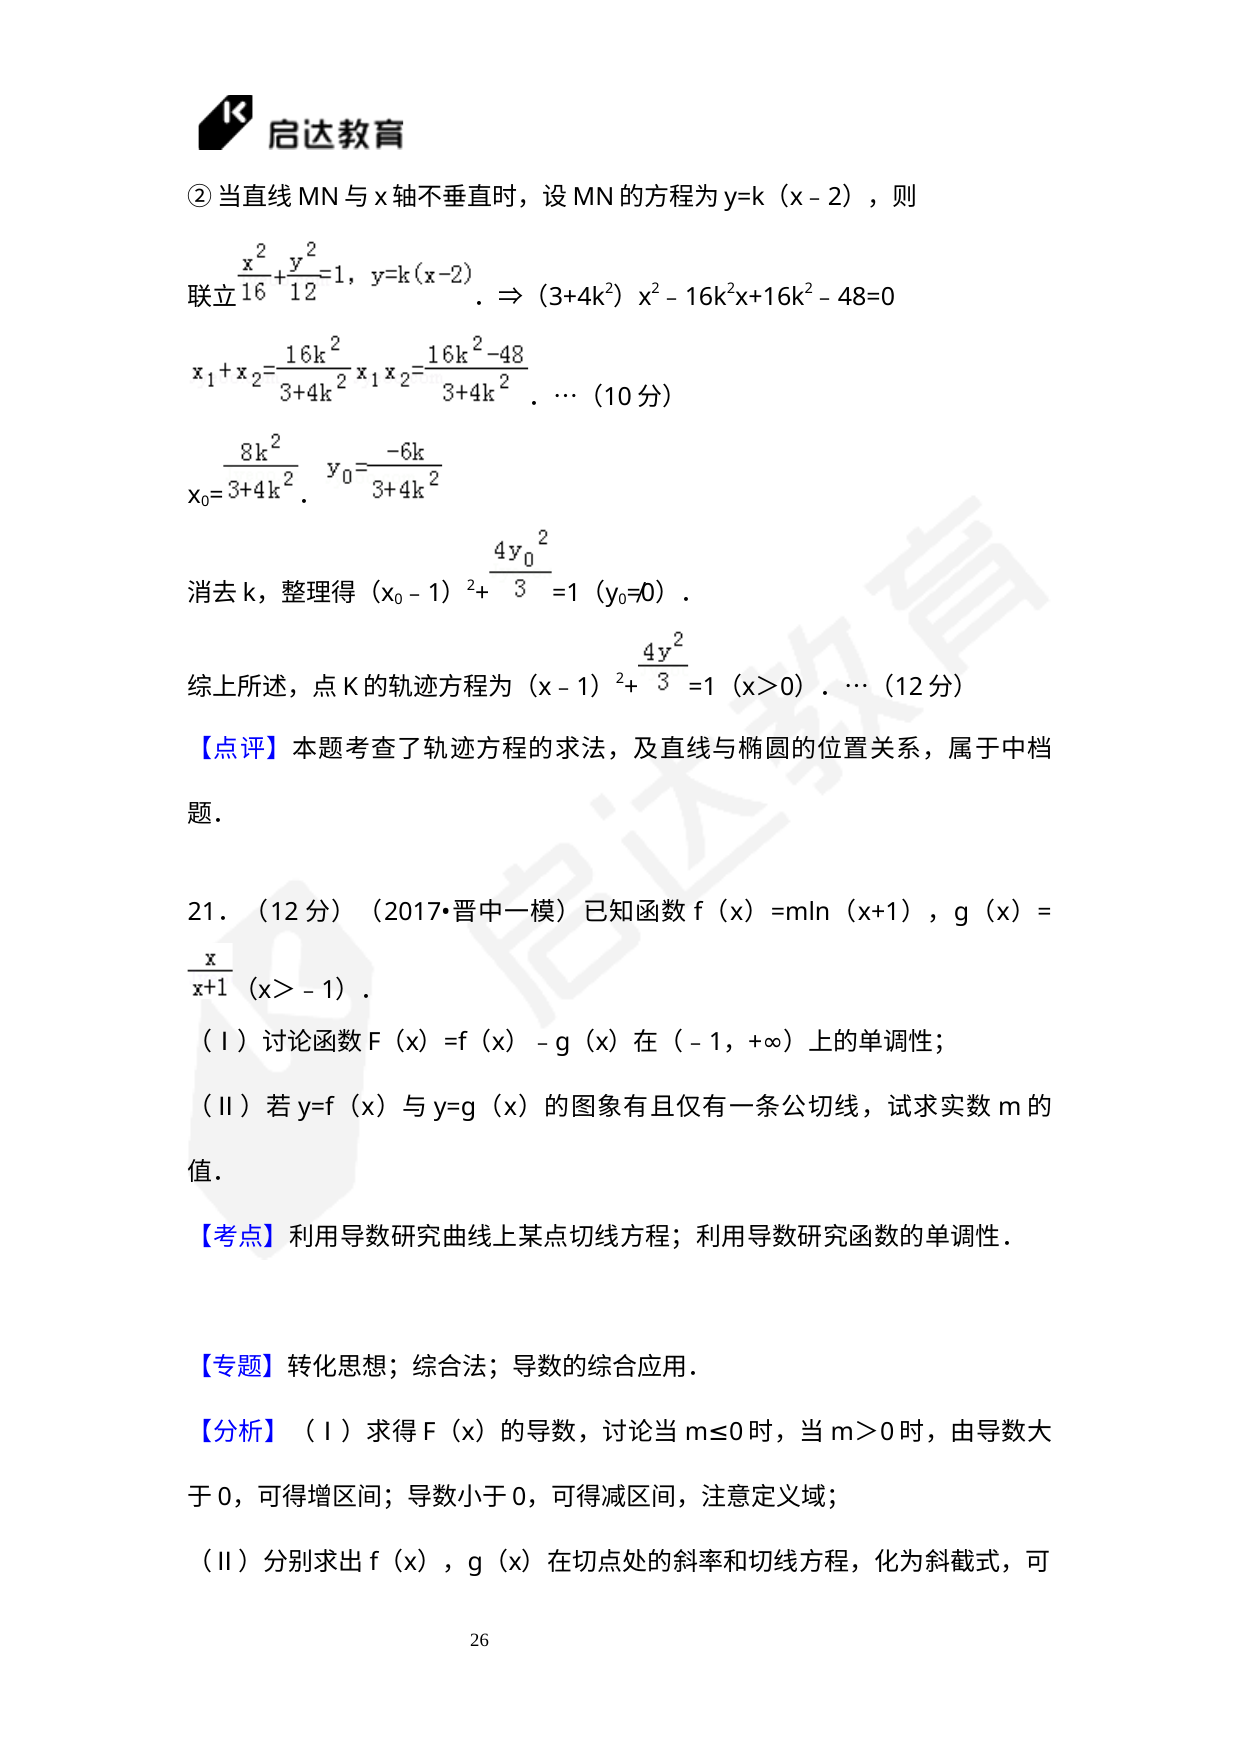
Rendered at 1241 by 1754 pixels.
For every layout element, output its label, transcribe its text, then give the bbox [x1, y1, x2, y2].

text x0=． [187, 422, 1053, 519]
text 【考点】利用导数研究曲线上某点切线方程；利用导数研究函数的单调性．菁优网版权所有 [187, 1202, 1053, 1332]
text 【分析】（Ⅰ）求得F（x）的导数，讨论当m≤0时，当m＞0时，由导数大于0，可得增区间；导数小于0，可得减区间，注意定义域； [187, 1397, 1053, 1527]
text 综上所述，点K的轨迹方程为（x﹣1）2+=1（x＞0）．…（12分） [187, 617, 1053, 714]
picture [198, 95, 404, 150]
picture [323, 438, 443, 503]
picture [638, 629, 689, 695]
text 联立．⇒（3+4k2）x2﹣16k2x+16k2﹣48=0 [187, 227, 1053, 324]
text 【专题】转化思想；综合法；导数的综合应用． [187, 1332, 1053, 1397]
text （Ⅰ）讨论函数F（x）=f（x）﹣g（x）在（﹣1，+∞）上的单调性； [187, 1007, 1053, 1072]
picture [223, 431, 299, 503]
picture [187, 333, 529, 406]
text 消去k，整理得（x0﹣1）2+=1（y0≠0）． [187, 519, 1053, 617]
text 21．（12分）（2017•晋中一模）已知函数f（x）=mln（x+1），g（x）=（x＞﹣1）． [187, 877, 1053, 1007]
text （Ⅱ）若y=f（x）与y=g（x）的图象有且仅有一条公切线，试求实数m的值． [187, 1072, 1053, 1202]
picture [489, 527, 552, 602]
picture [187, 943, 233, 999]
text 【点评】本题考查了轨迹方程的求法，及直线与椭圆的位置关系，属于中档题． [187, 714, 1053, 844]
picture [237, 239, 474, 305]
text ②当直线MN与x轴不垂直时，设MN的方程为y=k（x﹣2），则 [187, 162, 1053, 227]
